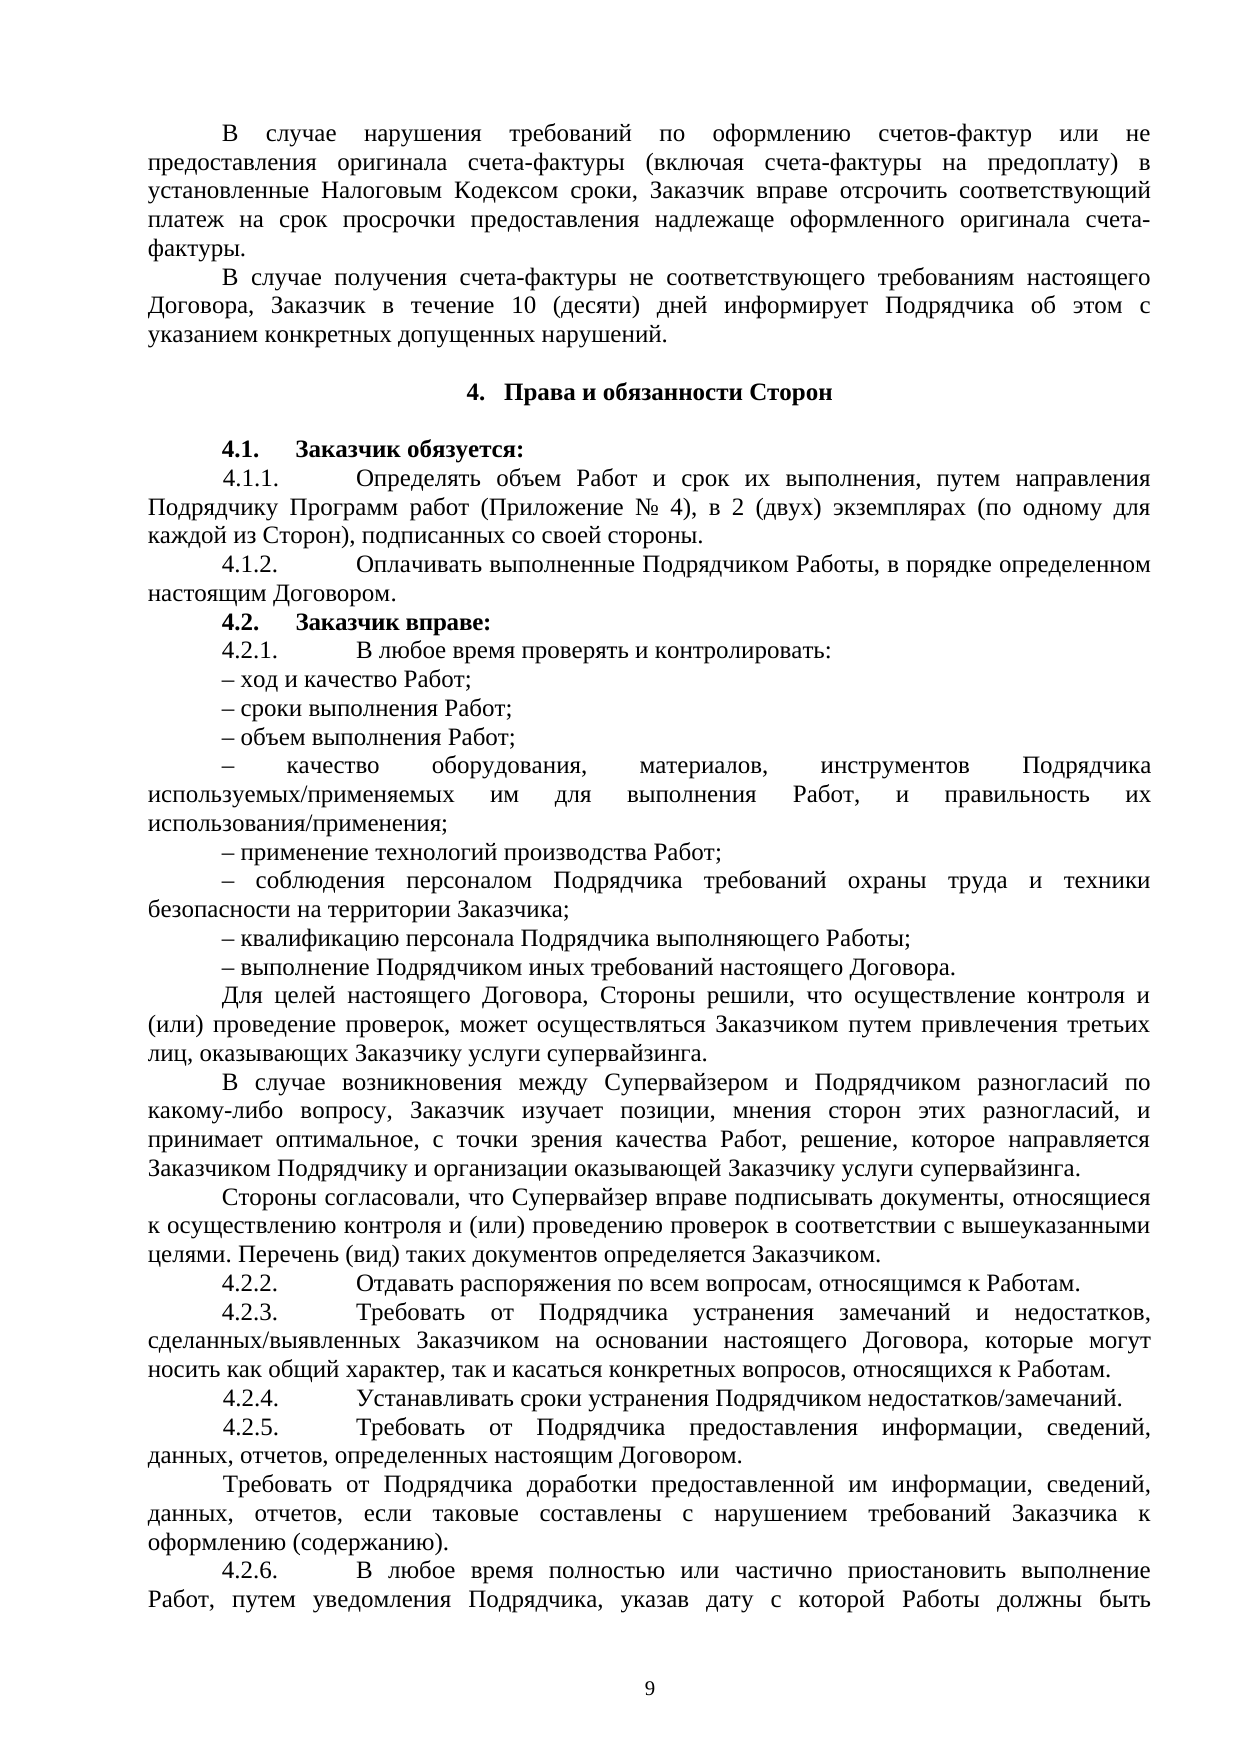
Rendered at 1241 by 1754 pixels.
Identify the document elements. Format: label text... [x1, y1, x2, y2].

text – выполнение Подрядчиком иных требований настоящего Договора. [148, 952, 1152, 981]
text – объем выполнения Работ; [148, 722, 1152, 751]
text Стороны согласовали, что Супервайзер вправе подписывать документы, относящиеся к осуществлению контроля и (или) проведению проверок в соответствии с вышеуказанными целями. Перечень (вид) таких документов определяется Заказчиком. [148, 1182, 1152, 1268]
text – сроки выполнения Работ; [148, 693, 1152, 722]
text – ход и качество Работ; [148, 664, 1152, 693]
list Определять объем Работ и срок их выполнения, путем направления Подрядчику Программ работ (Приложение № 4), в 2 (двух) экземплярах (по одному для каждой из Сторон), подписанных со своей стороны. [148, 463, 1152, 549]
text – соблюдения персоналом Подрядчика требований охраны труда и техники безопасности на территории Заказчика; [148, 866, 1152, 923]
text – качество оборудования, материалов, инструментов Подрядчика используемых/применяемых им для выполнения Работ, и правильность их использования/применения; [148, 751, 1152, 837]
list Права и обязанности Сторон [148, 377, 1152, 406]
text – применение технологий производства Работ; [148, 837, 1152, 866]
text – квалификацию персонала Подрядчика выполняющего Работы; [148, 923, 1152, 952]
text В случае нарушения требований по оформлению счетов-фактур или не предоставления оригинала счета-фактуры (включая счета-фактуры на предоплату) в установленные Налоговым Кодексом сроки, Заказчик вправе отсрочить соответствующий платеж на срок просрочки предоставления надлежаще оформленного оригинала счета-фактуры. [148, 118, 1152, 262]
list Требовать от Подрядчика устранения замечаний и недостатков, сделанных/выявленных Заказчиком на основании настоящего Договора, которые могут носить как общий характер, так и касаться конкретных вопросов, относящихся к Работам. [148, 1297, 1152, 1383]
list Отдавать распоряжения по всем вопросам, относящимся к Работам. [148, 1268, 1152, 1297]
text В случае возникновения между Супервайзером и Подрядчиком разногласий по какому-либо вопросу, Заказчик изучает позиции, мнения сторон этих разногласий, и принимает оптимальное, с точки зрения качества Работ, решение, которое направляется Заказчиком Подрядчику и организации оказывающей Заказчику услуги супервайзинга. [148, 1067, 1152, 1182]
list Заказчик обязуется: [148, 434, 1152, 463]
text В случае получения счета-фактуры не соответствующего требованиям настоящего Договора, Заказчик в течение 10 (десяти) дней информирует Подрядчика об этом с указанием конкретных допущенных нарушений. [148, 262, 1152, 348]
list Оплачивать выполненные Подрядчиком Работы, в порядке определенном настоящим Договором. [148, 549, 1152, 607]
text Требовать от Подрядчика доработки предоставленной им информации, сведений, данных, отчетов, если таковые составлены с нарушением требований Заказчика к оформлению (содержанию). [148, 1469, 1152, 1556]
list В любое время проверять и контролировать: [148, 636, 1152, 664]
list Устанавливать сроки устранения Подрядчиком недостатков/замечаний. [148, 1383, 1152, 1412]
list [148, 1556, 1152, 1613]
list Требовать от Подрядчика предоставления информации, сведений, данных, отчетов, определенных настоящим Договором. [148, 1412, 1152, 1469]
text Для целей настоящего Договора, Стороны решили, что осуществление контроля и (или) проведение проверок, может осуществляться Заказчиком путем привлечения третьих лиц, оказывающих Заказчику услуги супервайзинга. [148, 981, 1152, 1067]
list Заказчик вправе: [148, 607, 1152, 636]
